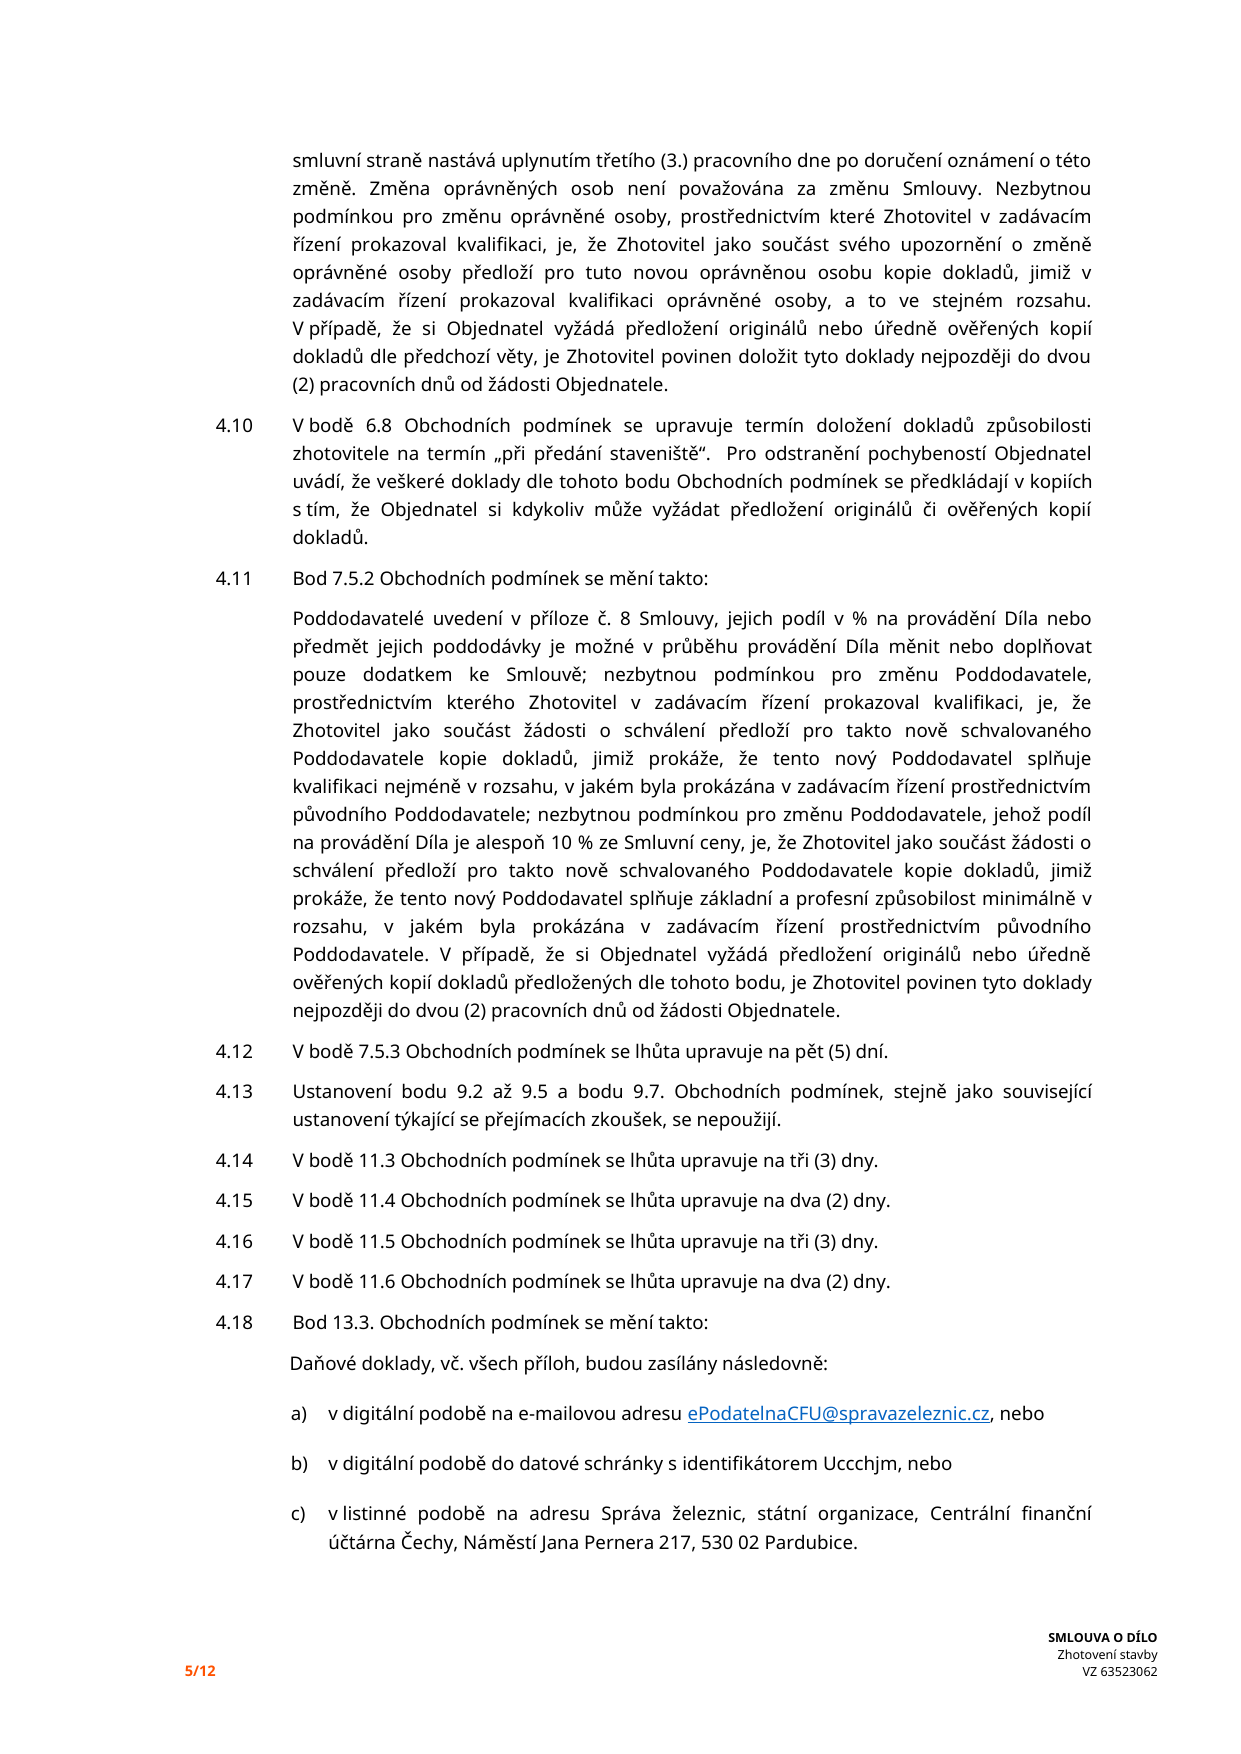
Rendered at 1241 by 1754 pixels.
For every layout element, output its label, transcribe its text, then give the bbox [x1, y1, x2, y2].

list v digitální podobě na e-mailovou adresu ePodatelnaCFU@spravazeleznic.cz, nebo [291, 1400, 1093, 1425]
text V bodě 11.5 Obchodních podmínek se lhůta upravuje na tři (3) dny. [216, 1228, 1093, 1254]
text V bodě 11.4 Obchodních podmínek se lhůta upravuje na dva (2) dny. [216, 1188, 1093, 1213]
text Poddodavatelé uvedení v příloze č. 8 Smlouvy, jejich podíl v % na provádění Díla nebo předmět jejich poddodávky je možné v průběhu provádění Díla měnit nebo doplňovat pouze dodatkem ke Smlouvě; nezbytnou podmínkou pro změnu Poddodavatele, prostřednictvím kterého Zhotovitel v zadávacím řízení prokazoval kvalifikaci, je, že Zhotovitel jako součást žádosti o schválení předloží pro takto nově schvalovaného Poddodavatele kopie dokladů, jimiž prokáže, že tento nový Poddodavatel splňuje kvalifikaci nejméně v rozsahu, v jakém byla prokázána v zadávacím řízení prostřednictvím původního Poddodavatele; nezbytnou podmínkou pro změnu Poddodavatele, jehož podíl na provádění Díla je alespoň 10 % ze Smluvní ceny, je, že Zhotovitel jako součást žádosti o schválení předloží pro takto nově schvalovaného Poddodavatele kopie dokladů, jimiž prokáže, že tento nový Poddodavatel splňuje základní a profesní způsobilost minimálně v rozsahu, v jakém byla prokázána v zadávacím řízení prostřednictvím původního Poddodavatele. V případě, že si Objednatel vyžádá předložení originálů nebo úředně ověřených kopií dokladů předložených dle tohoto bodu, je Zhotovitel povinen tyto doklady nejpozději do dvou (2) pracovních dnů od žádosti Objednatele. [292, 605, 1093, 1023]
text V bodě 11.3 Obchodních podmínek se lhůta upravuje na tři (3) dny. [216, 1147, 1093, 1173]
text Ustanovení bodu 9.2 až 9.5 a bodu 9.7. Obchodních podmínek, stejně jako související ustanovení týkající se přejímacích zkoušek, se nepoužijí. [216, 1079, 1093, 1132]
list v digitální podobě do datové schránky s identifikátorem Uccchjm, nebo [291, 1450, 1093, 1476]
list v listinné podobě na adresu Správa železnic, státní organizace, Centrální finanční účtárna Čechy, Náměstí Jana Pernera 217, 530 02 Pardubice. [291, 1500, 1093, 1555]
text Bod 7.5.2 Obchodních podmínek se mění takto: [216, 565, 1093, 590]
text Daňové doklady, vč. všech příloh, budou zasílány následovně: [216, 1350, 1093, 1375]
text V bodě 11.6 Obchodních podmínek se lhůta upravuje na dva (2) dny. [216, 1269, 1093, 1294]
text V bodě 6.8 Obchodních podmínek se upravuje termín doložení dokladů způsobilosti zhotovitele na termín „při předání staveniště“. Pro odstranění pochybeností Objednatel uvádí, že veškeré doklady dle tohoto bodu Obchodních podmínek se předkládají v kopiích s tím, že Objednatel si kdykoliv může vyžádat předložení originálů či ověřených kopií dokladů. [216, 412, 1093, 550]
text V bodě 7.5.3 Obchodních podmínek se lhůta upravuje na pět (5) dní. [216, 1038, 1093, 1064]
text Bod 13.3. Obchodních podmínek se mění takto: [216, 1309, 1093, 1335]
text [292, 147, 1093, 397]
